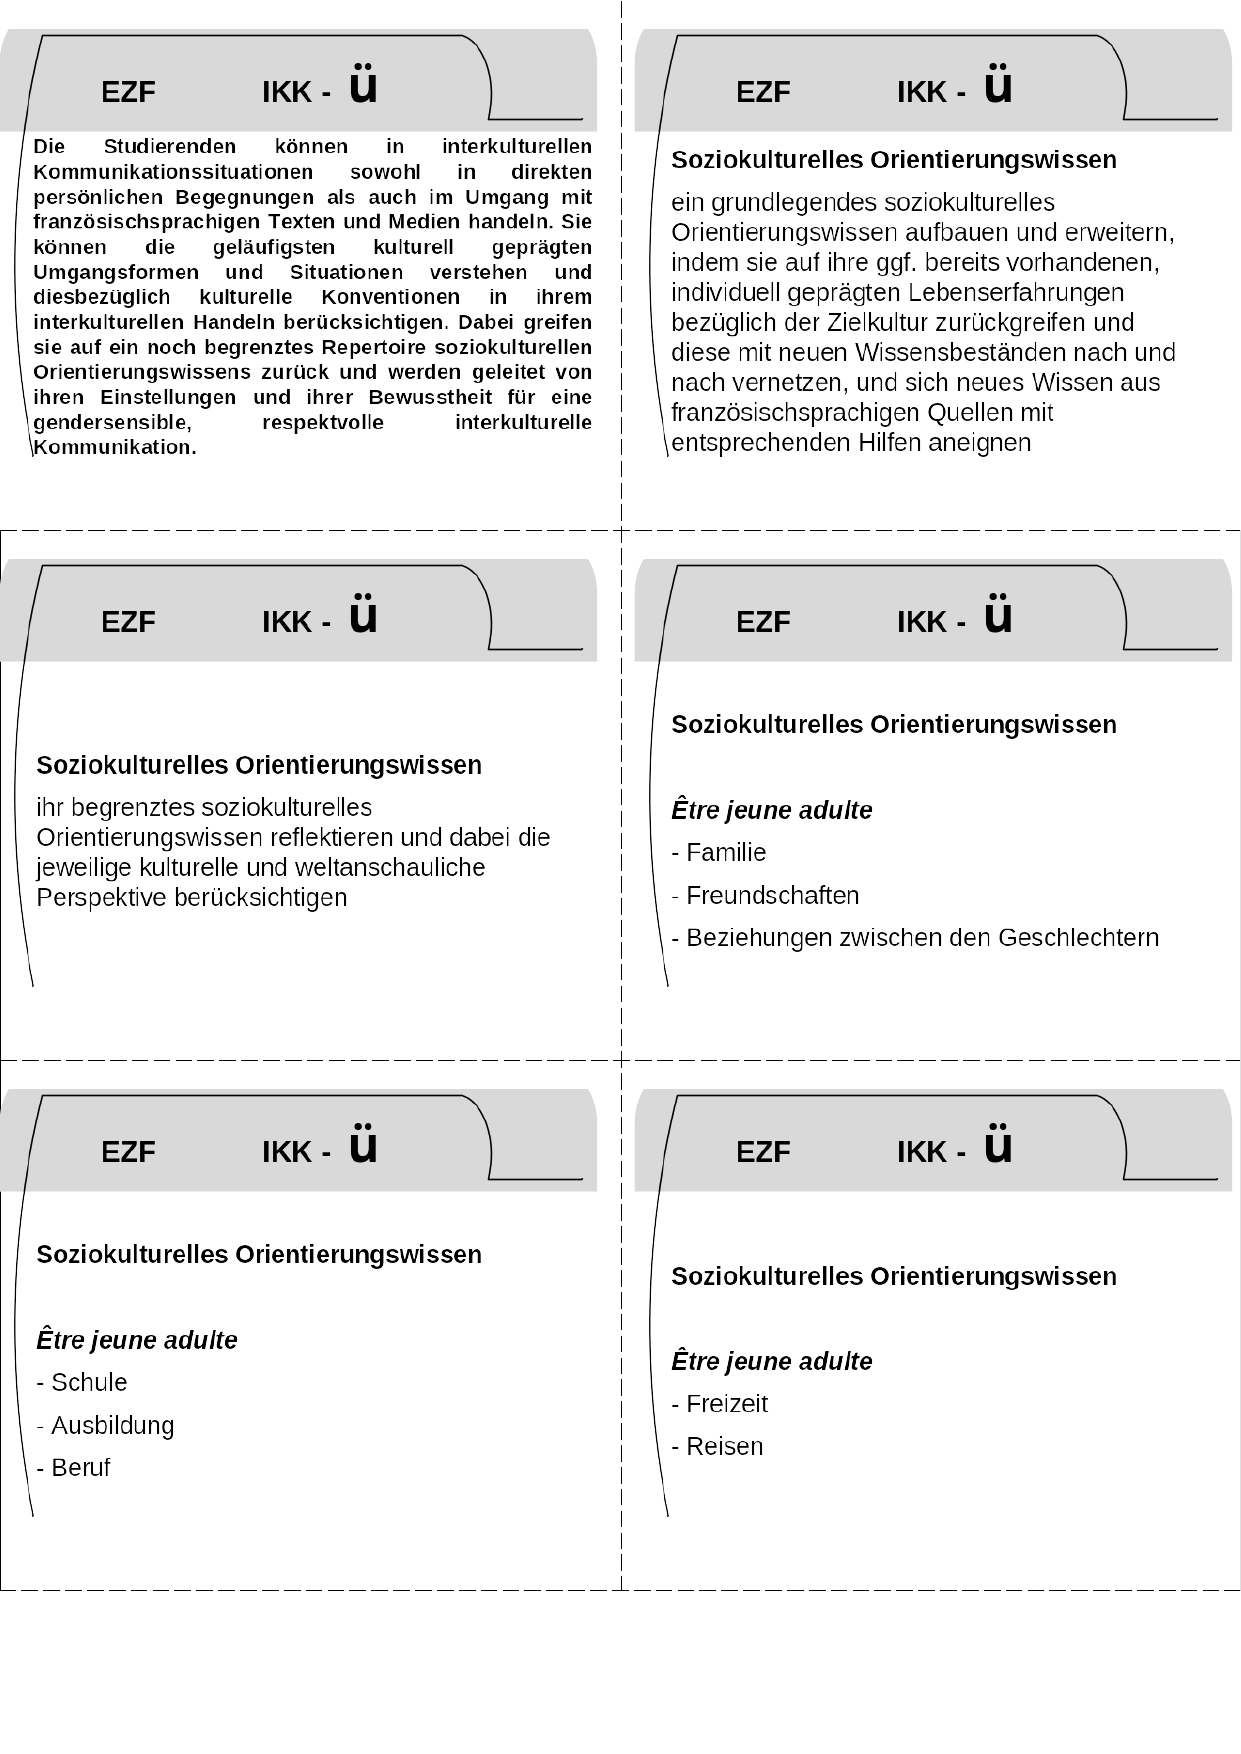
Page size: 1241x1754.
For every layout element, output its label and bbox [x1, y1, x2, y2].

table_cell [1, 1060, 621, 1590]
table_header [0, 1, 621, 530]
table_cell [621, 1060, 1240, 1590]
table_cell [1, 530, 621, 1060]
table_cell [621, 530, 1240, 1060]
table_header [621, 1, 1240, 530]
